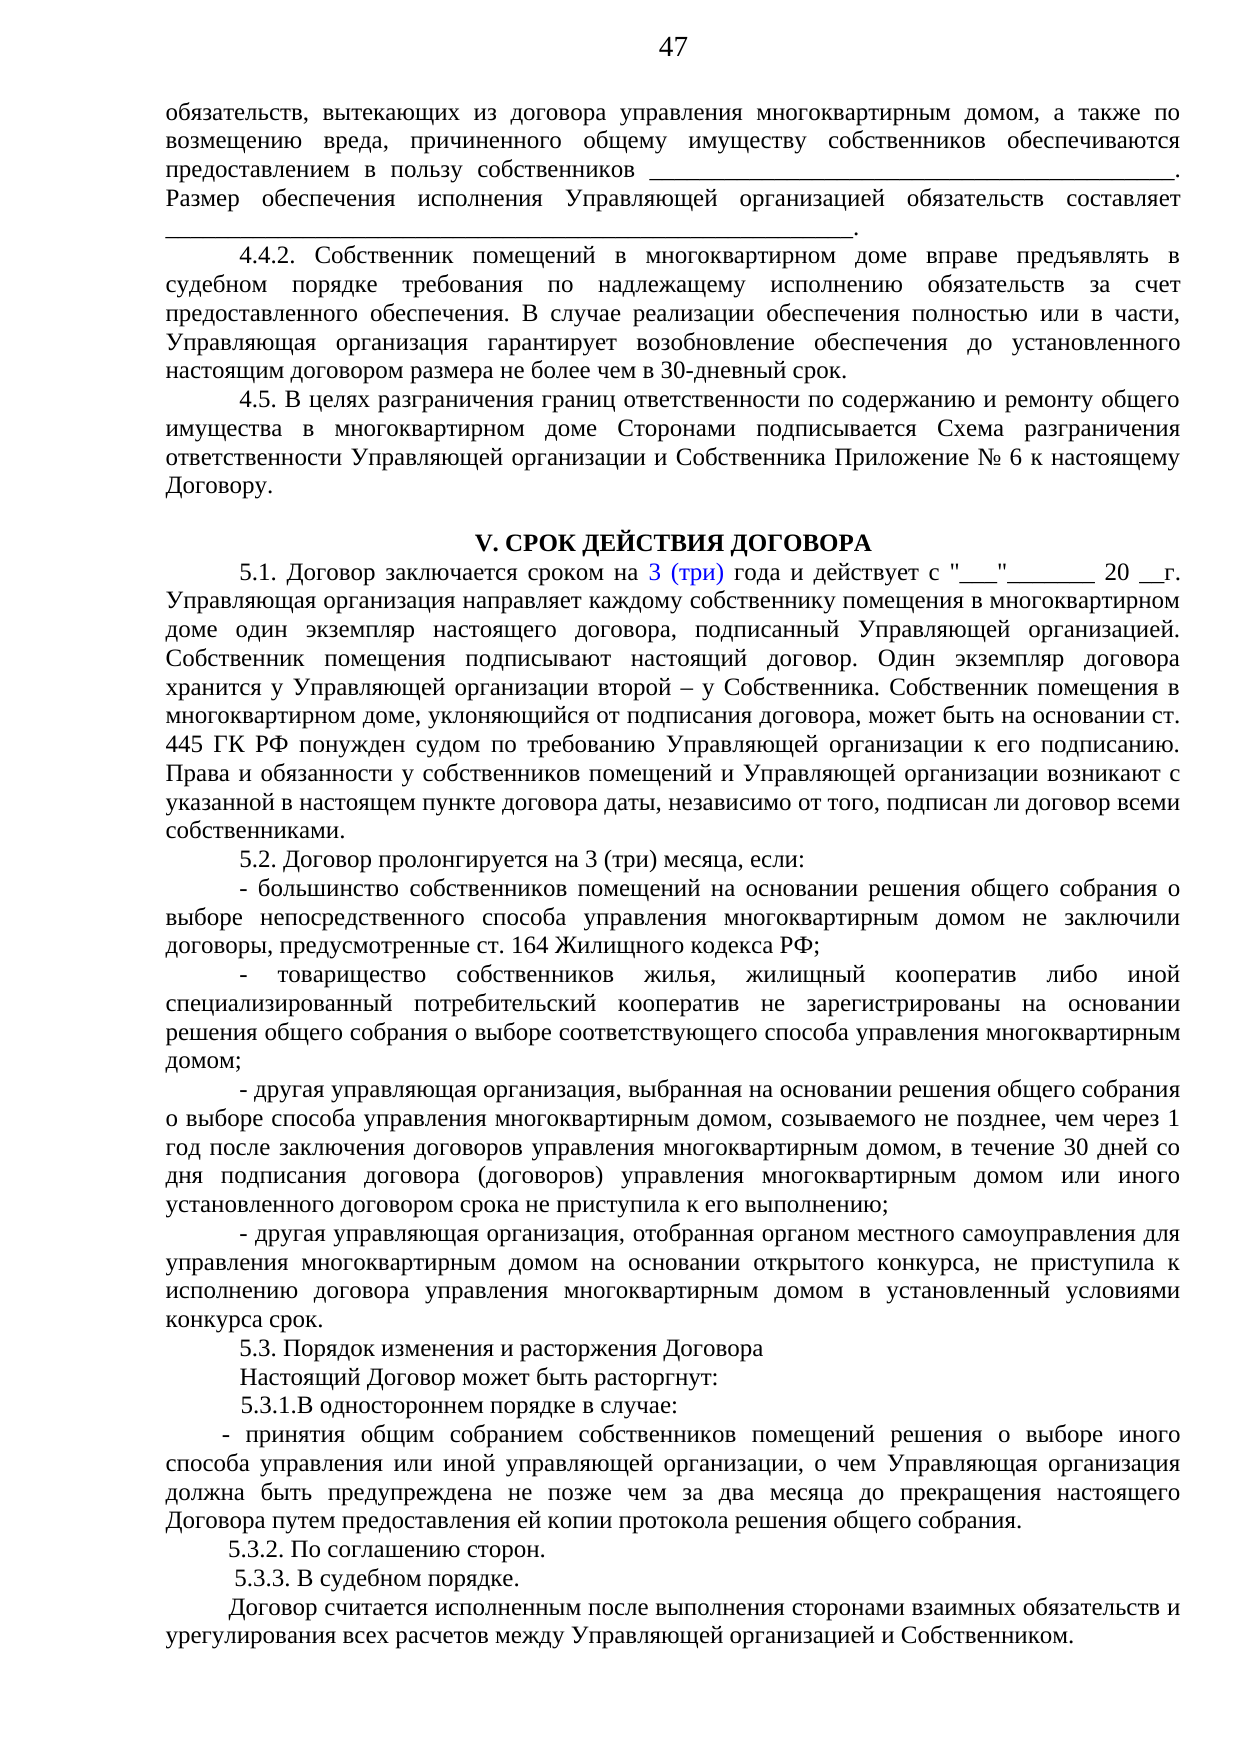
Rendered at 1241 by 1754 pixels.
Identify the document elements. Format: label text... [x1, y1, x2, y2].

text 4.5. В целях разграничения границ ответственности по содержанию и ремонту общего имущества в многоквартирном доме Сторонами подписывается Схема разграничения ответственности Управляющей организации и Собственника Приложение № 6 к настоящему Договору. [165, 384, 1181, 499]
text 5.1. Договор заключается сроком на 3 (три) года и действует с "___"_______ 20 __г. Управляющая организация направляет каждому собственнику помещения в многоквартирном доме один экземпляр настоящего договора, подписанный Управляющей организацией. Собственник помещения подписывают настоящий договор. Один экземпляр договора хранится у Управляющей организации второй – у Собственника. Собственник помещения в многоквартирном доме, уклоняющийся от подписания договора, может быть на основании ст. 445 ГК РФ понужден судом по требованию Управляющей организации к его подписанию. Права и обязанности у собственников помещений и Управляющей организации возникают с указанной в настоящем пункте договора даты, независимо от того, подписан ли договор всеми собственниками. [165, 557, 1181, 844]
text 4.4.2. Собственник помещений в многоквартирном доме вправе предъявлять в судебном порядке требования по надлежащему исполнению обязательств за счет предоставленного обеспечения. В случае реализации обеспечения полностью или в части, Управляющая организация гарантирует возобновление обеспечения до установленного настоящим договором размера не более чем в 30-дневный срок. [165, 240, 1181, 384]
text 5.3.2. По соглашению сторон. [165, 1534, 1181, 1563]
text - принятия общим собранием собственников помещений решения о выборе иного способа управления или иной управляющей организации, о чем Управляющая организация должна быть предупреждена не позже чем за два месяца до прекращения настоящего Договора путем предоставления ей копии протокола решения общего собрания. [165, 1419, 1181, 1534]
text - большинство собственников помещений на основании решения общего собрания о выборе непосредственного способа управления многоквартирным домом не заключили договоры, предусмотренные ст. 164 Жилищного кодекса РФ; [165, 873, 1181, 959]
text 5.2. Договор пролонгируется на 3 (три) месяца, если: [165, 844, 1181, 873]
text 5.3.3. В судебном порядке. [165, 1563, 1181, 1592]
text Настоящий Договор может быть расторгнут: [165, 1362, 1181, 1390]
text V. СРОК ДЕЙСТВИЯ ДОГОВОРА [165, 528, 1181, 557]
text 5.3. Порядок изменения и расторжения Договора [165, 1333, 1181, 1362]
text - другая управляющая организация, отобранная органом местного самоуправления для управления многоквартирным домом на основании открытого конкурса, не приступила к исполнению договора управления многоквартирным домом в установленный условиями конкурса срок. [165, 1218, 1181, 1333]
text Договор считается исполненным после выполнения сторонами взаимных обязательств и урегулирования всех расчетов между Управляющей организацией и Собственником. [165, 1592, 1181, 1649]
text - другая управляющая организация, выбранная на основании решения общего собрания о выборе способа управления многоквартирным домом, созываемого не позднее, чем через 1 год после заключения договоров управления многоквартирным домом, в течение 30 дней со дня подписания договора (договоров) управления многоквартирным домом или иного установленного договором срока не приступила к его выполнению; [165, 1074, 1181, 1218]
text - товарищество собственников жилья, жилищный кооператив либо иной специализированный потребительский кооператив не зарегистрированы на основании решения общего собрания о выборе соответствующего способа управления многоквартирным домом; [165, 959, 1181, 1074]
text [165, 97, 1181, 240]
text 5.3.1.В одностороннем порядке в случае: [165, 1390, 1181, 1419]
